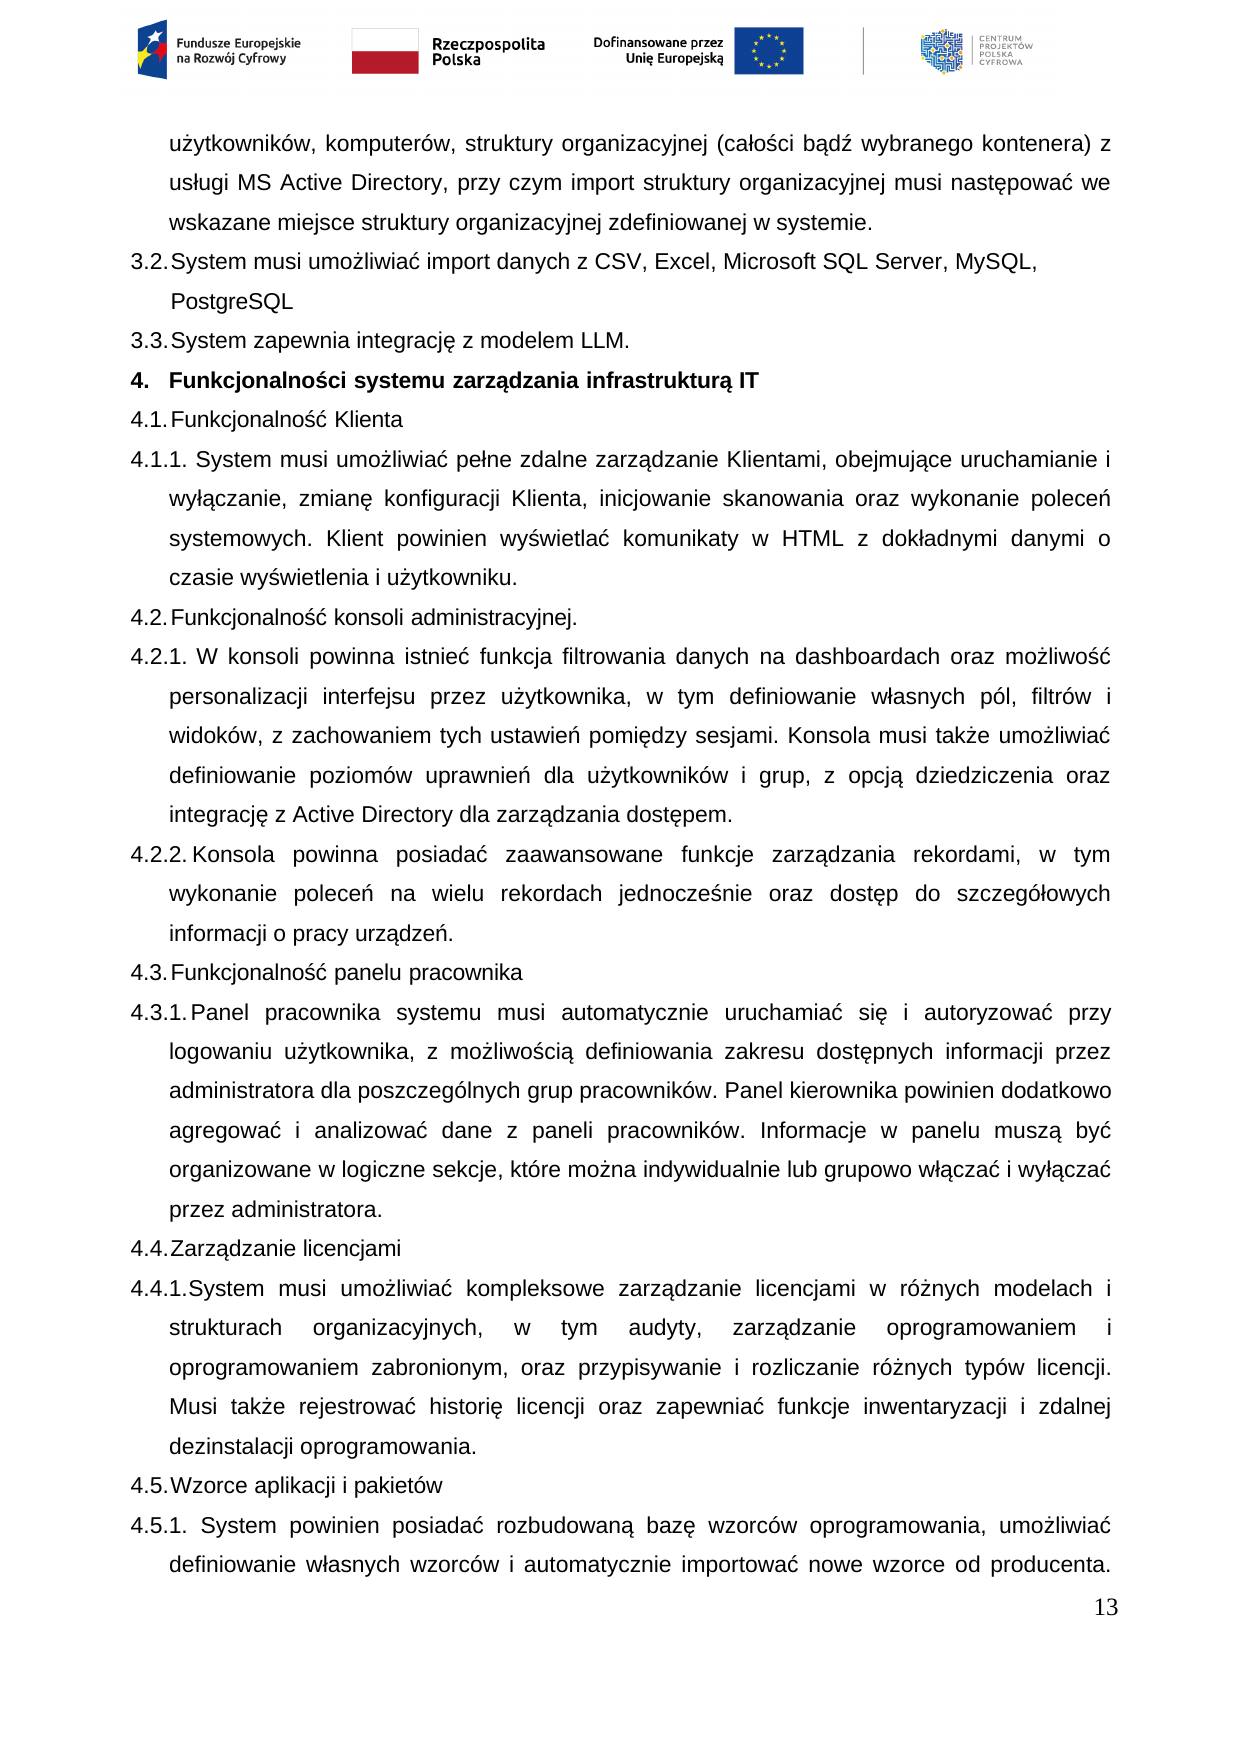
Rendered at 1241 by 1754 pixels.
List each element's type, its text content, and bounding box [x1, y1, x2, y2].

list Konsola powinna posiadać zaawansowane funkcje zarządzania rekordami, w tym wykonanie poleceń na wielu rekordach jednocześnie oraz dostęp do szczegółowych informacji o pracy urządzeń. [130, 841, 1111, 946]
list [130, 1512, 1112, 1577]
picture [118, 0, 1062, 99]
list W konsoli powinna istnieć funkcja filtrowania danych na dashboardach oraz możliwość personalizacji interfejsu przez użytkownika, w tym definiowanie własnych pól, filtrów i widoków, z zachowaniem tych ustawień pomiędzy sesjami. Konsola musi także umożliwiać definiowanie poziomów uprawnień dla użytkowników i grup, z opcją dziedziczenia oraz integrację z Active Directory dla zarządzania dostępem. [130, 643, 1111, 827]
subtitle Funkcjonalności systemu zarządzania infrastrukturą IT [130, 367, 1116, 393]
list Funkcjonalność konsoli administracyjnej. [130, 604, 1122, 630]
list Zarządzanie licencjami [130, 1235, 1122, 1262]
list Funkcjonalność panelu pracownika [130, 959, 1122, 985]
list System zapewnia integrację z modelem LLM. [130, 327, 1122, 354]
list Panel pracownika systemu musi automatycznie uruchamiać się i autoryzować przy logowaniu użytkownika, z możliwością definiowania zakresu dostępnych informacji przez administratora dla poszczególnych grup pracowników. Panel kierownika powinien dodatkowo agregować i analizować dane z paneli pracowników. Informacje w panelu muszą być organizowane w logiczne sekcje, które można indywidualnie lub grupowo włączać i wyłączać przez administratora. [130, 998, 1112, 1222]
list System musi umożliwiać kompleksowe zarządzanie licencjami w różnych modelach i strukturach organizacyjnych, w tym audyty, zarządzanie oprogramowaniem i oprogramowaniem zabronionym, oraz przypisywanie i rozliczanie różnych typów licencji. Musi także rejestrować historię licencji oraz zapewniać funkcje inwentaryzacji i zdalnej dezinstalacji oprogramowania. [130, 1275, 1112, 1459]
list System musi umożliwiać import danych z CSV, Excel, Microsoft SQL Server, MySQL, PostgreSQL [130, 248, 1122, 314]
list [130, 130, 1111, 235]
list System musi umożliwiać pełne zdalne zarządzanie Klientami, obejmujące uruchamianie i wyłączanie, zmianę konfiguracji Klienta, inicjowanie skanowania oraz wykonanie poleceń systemowych. Klient powinien wyświetlać komunikaty w HTML z dokładnymi danymi o czasie wyświetlenia i użytkowniku. [130, 446, 1112, 591]
list Funkcjonalność Klienta [130, 406, 1122, 433]
list Wzorce aplikacji i pakietów [130, 1472, 1122, 1498]
